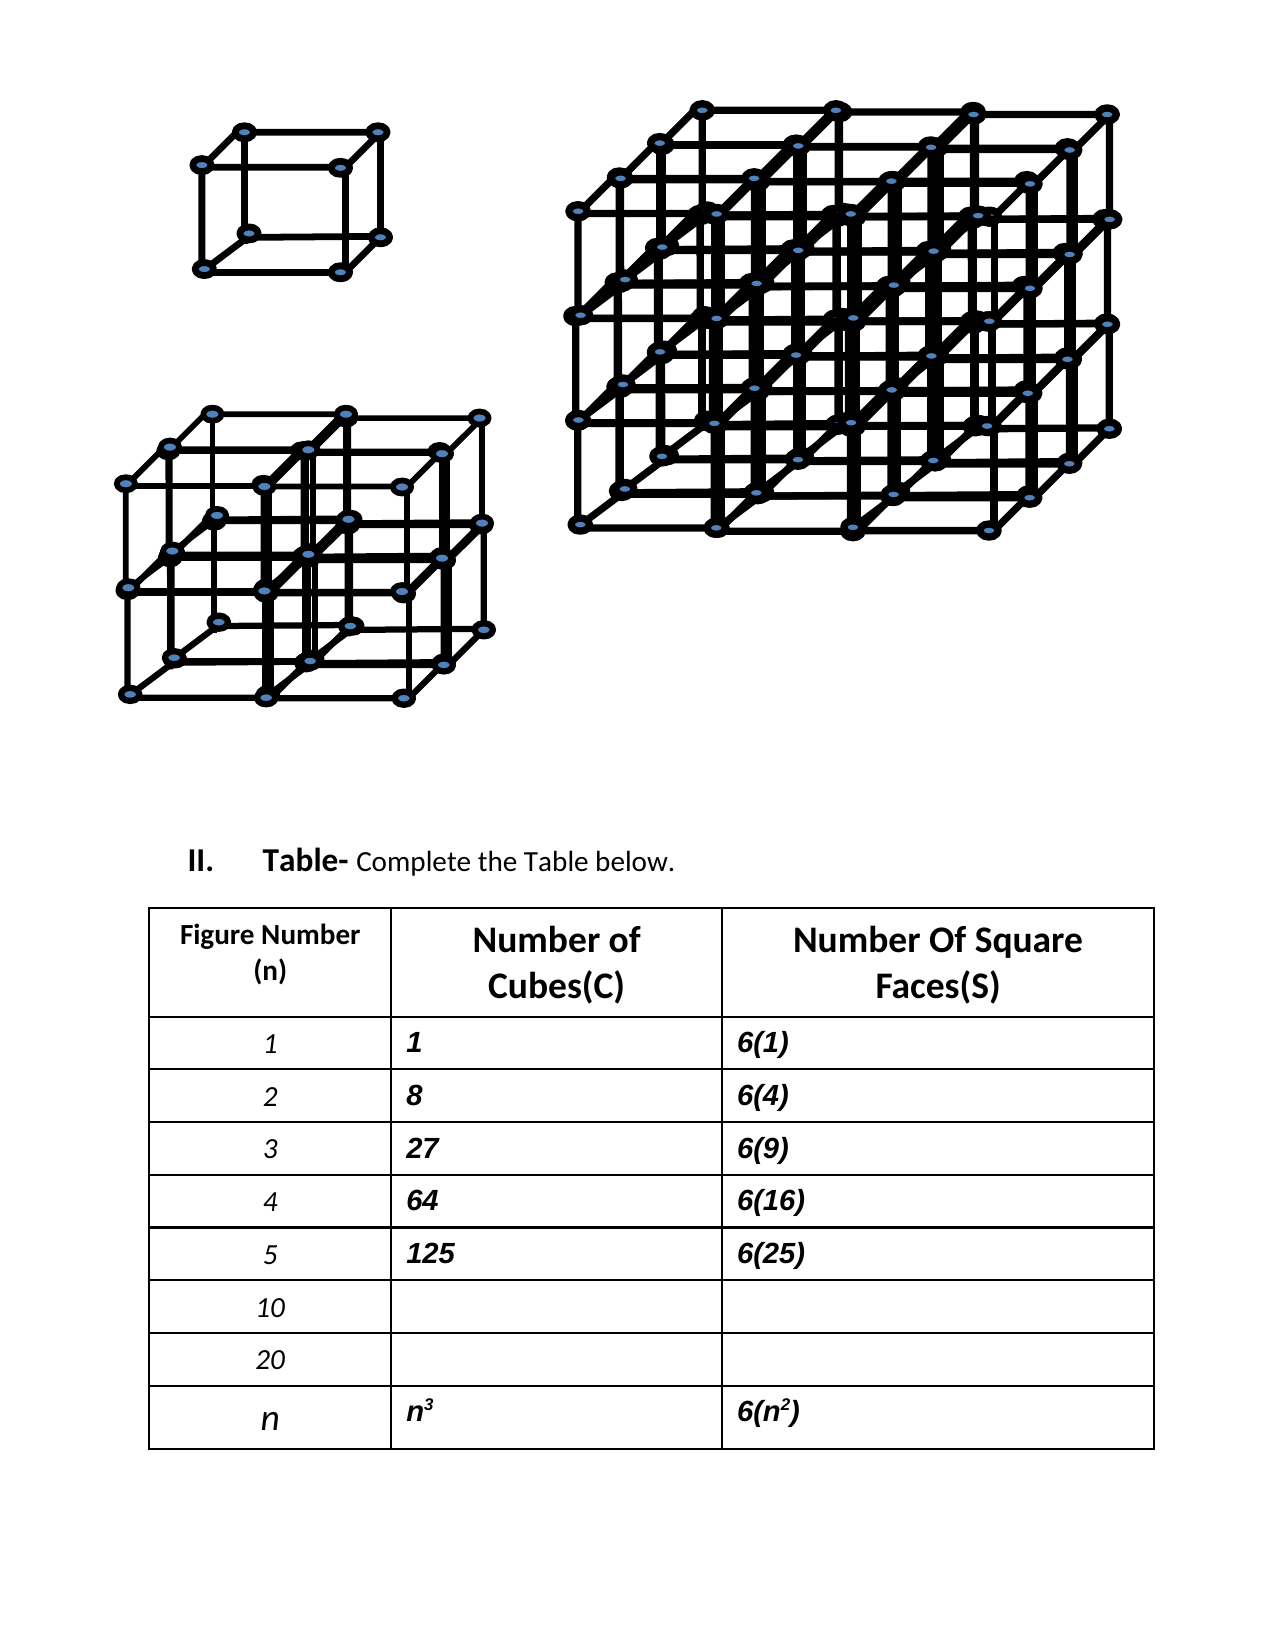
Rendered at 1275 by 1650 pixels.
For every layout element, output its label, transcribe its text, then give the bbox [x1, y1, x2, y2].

table_cell 2 [150, 1070, 390, 1121]
list Table- Complete the Table below. [187, 839, 1125, 880]
table_cell 6(4) [723, 1070, 1153, 1121]
table_cell 1 [150, 1018, 390, 1068]
table_header Figure Number (n) [150, 909, 390, 1016]
table_header Number of Cubes(C) [392, 909, 721, 1016]
table_cell 6(9) [723, 1123, 1153, 1174]
table_cell [723, 1334, 1153, 1384]
table_cell 20 [150, 1334, 390, 1384]
table_cell 6(25) [723, 1229, 1153, 1279]
table_cell 3 [150, 1123, 390, 1174]
table_cell 64 [392, 1176, 721, 1226]
table_cell [723, 1281, 1153, 1332]
table_cell 8 [392, 1070, 721, 1121]
table_cell 125 [392, 1229, 721, 1279]
table_cell 6(1) [723, 1018, 1153, 1068]
table_cell 1 [392, 1018, 721, 1068]
table_cell 6(16) [723, 1176, 1153, 1226]
table_cell [392, 1334, 721, 1384]
table_cell 4 [150, 1176, 390, 1226]
table_cell n3 [392, 1387, 721, 1447]
table_cell 27 [392, 1123, 721, 1174]
table_cell n [150, 1387, 390, 1447]
table_cell 10 [150, 1281, 390, 1332]
table_cell [392, 1281, 721, 1332]
table_header Number Of Square Faces(S) [723, 909, 1153, 1016]
table_cell 6(n2) [723, 1387, 1153, 1447]
table_cell 5 [150, 1229, 390, 1279]
